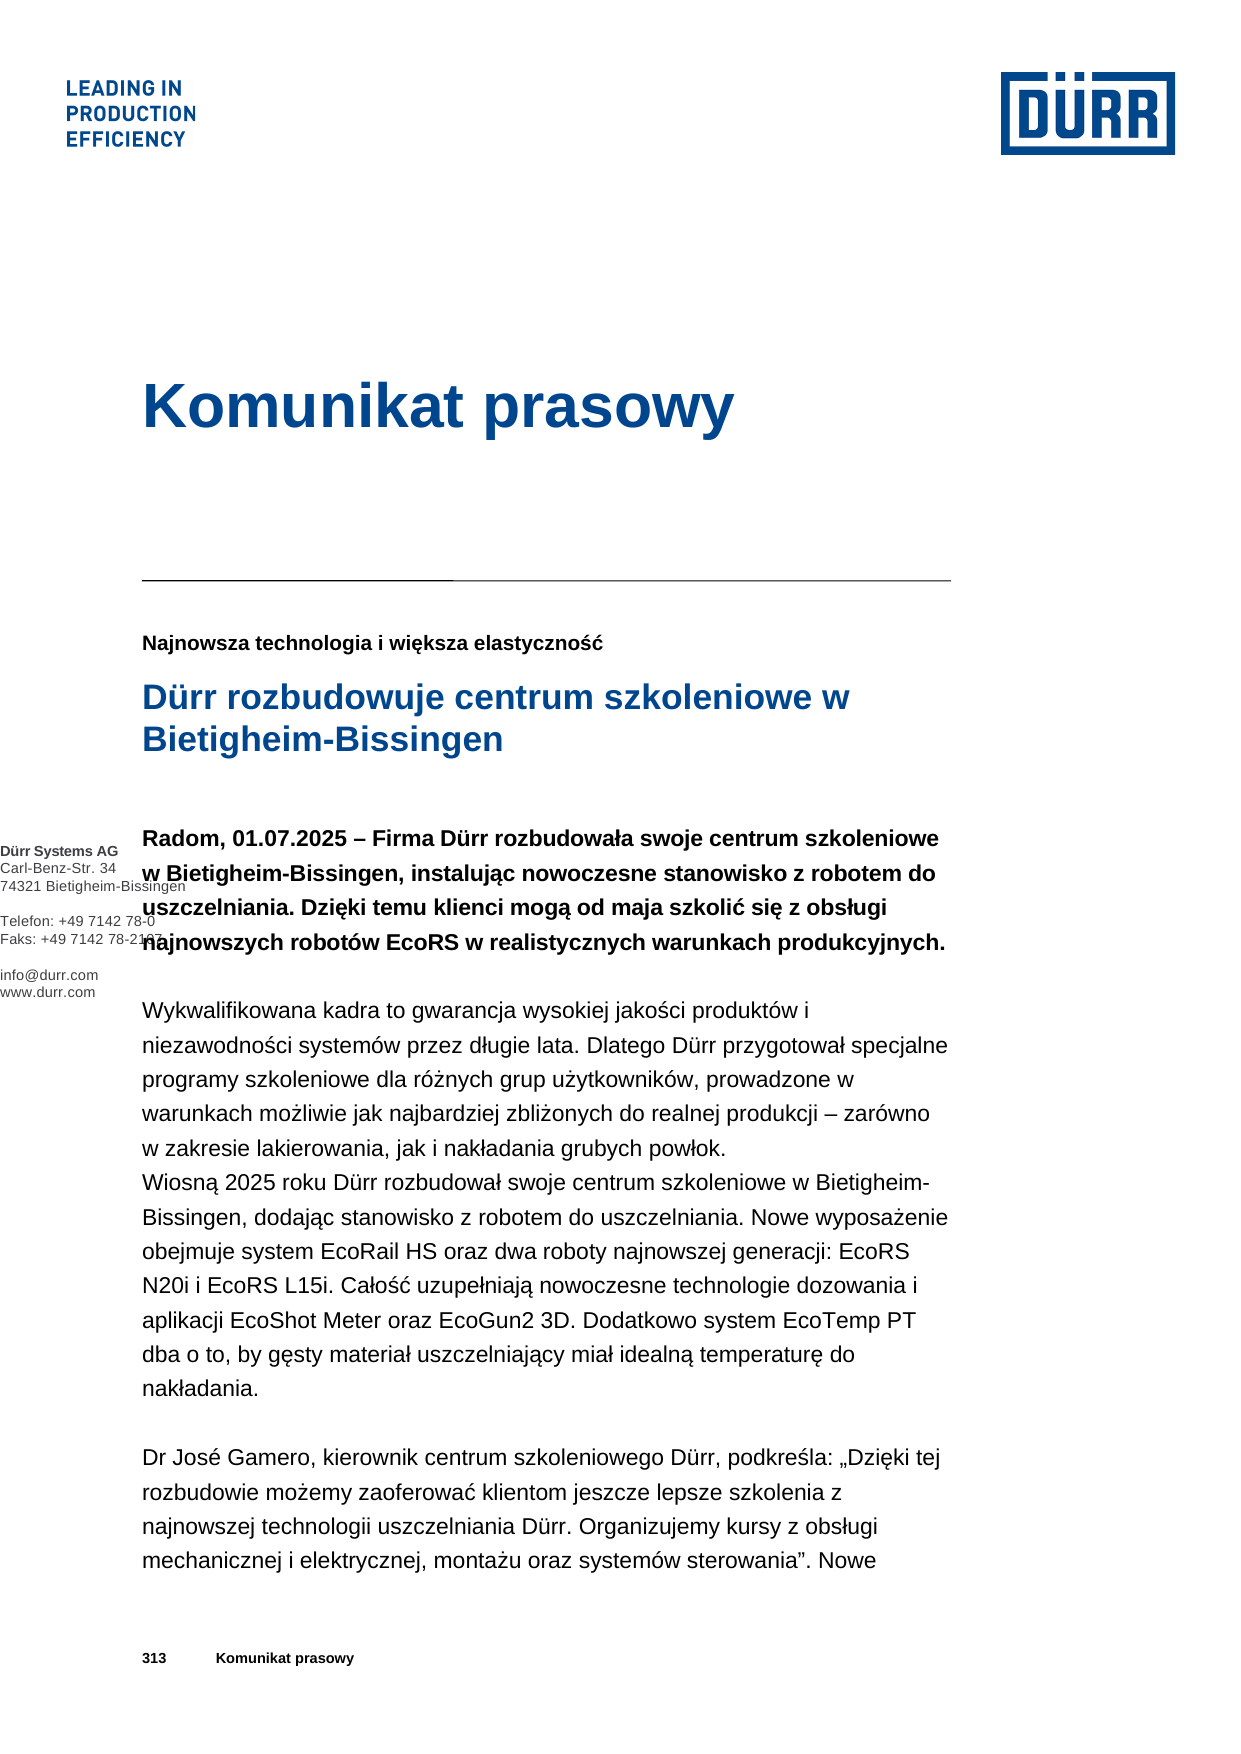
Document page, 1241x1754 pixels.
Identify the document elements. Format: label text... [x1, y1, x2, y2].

text Radom, 01.07.2025 – Firma Dürr rozbudowała swoje centrum szkoleniowe w Bietigheim-Bissingen, instalując nowoczesne stanowisko z robotem do uszczelniania. Dzięki temu klienci mogą od maja szkolić się z obsługi najnowszych robotów EcoRS w realistycznych warunkach produkcyjnych. [142, 817, 951, 955]
text Najnowsza technologia i większa elastyczność [142, 628, 951, 655]
text Komunikat prasowy [142, 366, 951, 441]
text Dürr rozbudowuje centrum szkoleniowe w Bietigheim-Bissingen [142, 676, 951, 759]
text Wiosną 2025 roku Dürr rozbudował swoje centrum szkoleniowe w Bietigheim-Bissingen, dodając stanowisko z robotem do uszczelniania. Nowe wyposażenie obejmuje system EcoRail HS oraz dwa roboty najnowszej generacji: EcoRS N20i i EcoRS L15i. Całość uzupełniają nowoczesne technologie dozowania i aplikacji EcoShot Meter oraz EcoGun2 3D. Dodatkowo system EcoTemp PT dba o to, by gęsty materiał uszczelniający miał idealną temperaturę do nakładania. [142, 1161, 951, 1402]
picture [1001, 72, 1175, 155]
picture [67, 80, 196, 147]
text Wykwalifikowana kadra to gwarancja wysokiej jakości produktów i niezawodności systemów przez długie lata. Dlatego Dürr przygotował specjalne programy szkoleniowe dla różnych grup użytkowników, prowadzone w warunkach możliwie jak najbardziej zbliżonych do realnej produkcji – zarówno w zakresie lakierowania, jak i nakładania grubych powłok. [142, 989, 951, 1161]
